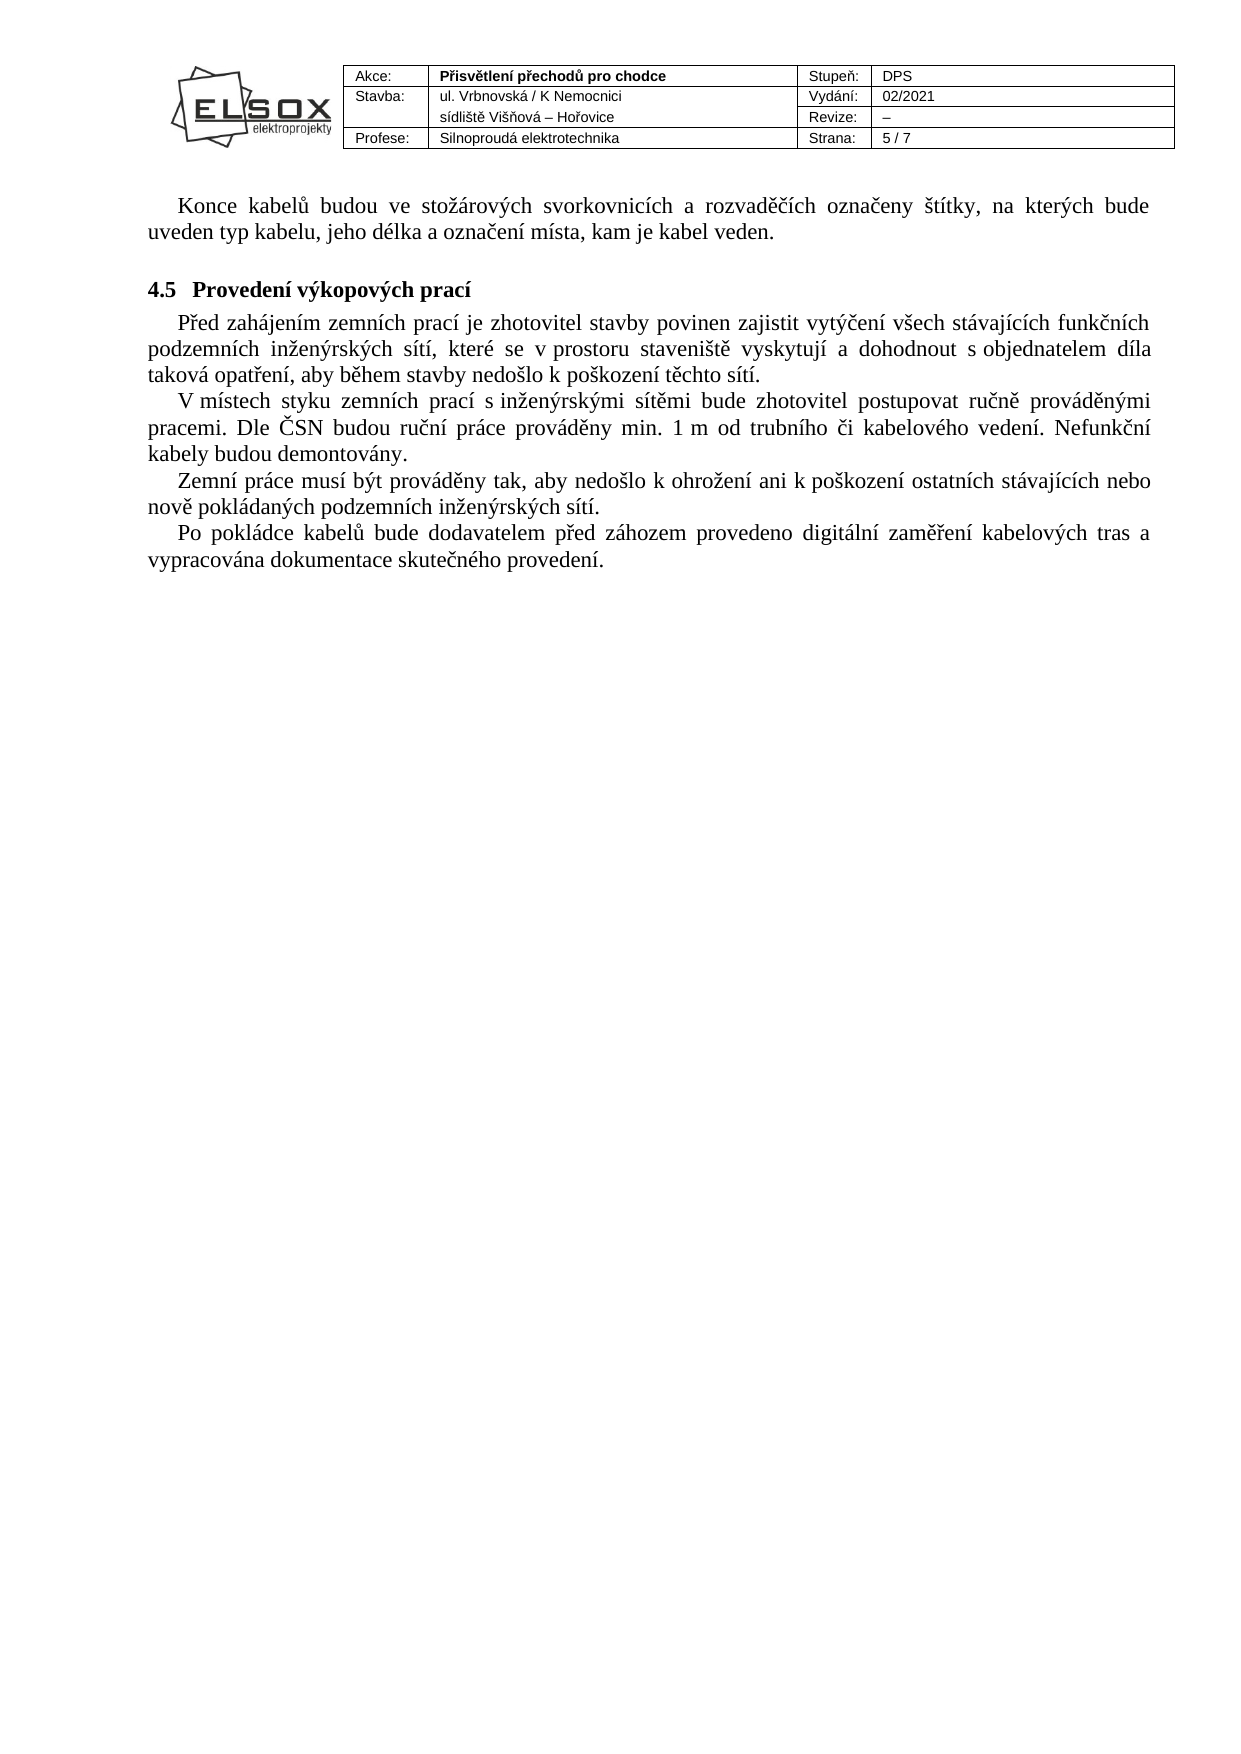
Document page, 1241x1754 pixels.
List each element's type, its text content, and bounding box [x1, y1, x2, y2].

text Po pokládce kabelů bude dodavatelem před záhozem provedeno digitální zaměření kabelových tras a vypracována dokumentace skutečného provedení. [148, 519, 1152, 572]
text V místech styku zemních prací s inženýrskými sítěmi bude zhotovitel postupovat ručně prováděnými pracemi. Dle ČSN budou ruční práce prováděny min. od trubního či kabelového vedení. Nefunkční kabely budou demontovány. [148, 388, 1152, 467]
picture [170, 66, 332, 148]
text Konce kabelů budou ve stožárových svorkovnicích a rozvaděčích označeny štítky, na kterých bude uveden typ kabelu, jeho délka a označení místa, kam je kabel veden. [148, 192, 1152, 245]
text Zemní práce musí být prováděny tak, aby nedošlo k ohrožení ani k poškození ostatních stávajících nebo nově pokládaných podzemních inženýrských sítí. [148, 467, 1152, 519]
text Před zahájením zemních prací je zhotovitel stavby povinen zajistit vytýčení všech stávajících funkčních podzemních inženýrských sítí, které se v prostoru staveniště vyskytují a dohodnout s objednatelem díla taková opatření, aby během stavby nedošlo k poškození těchto sítí. [148, 308, 1152, 388]
text Provedení výkopových prací [148, 276, 1152, 302]
